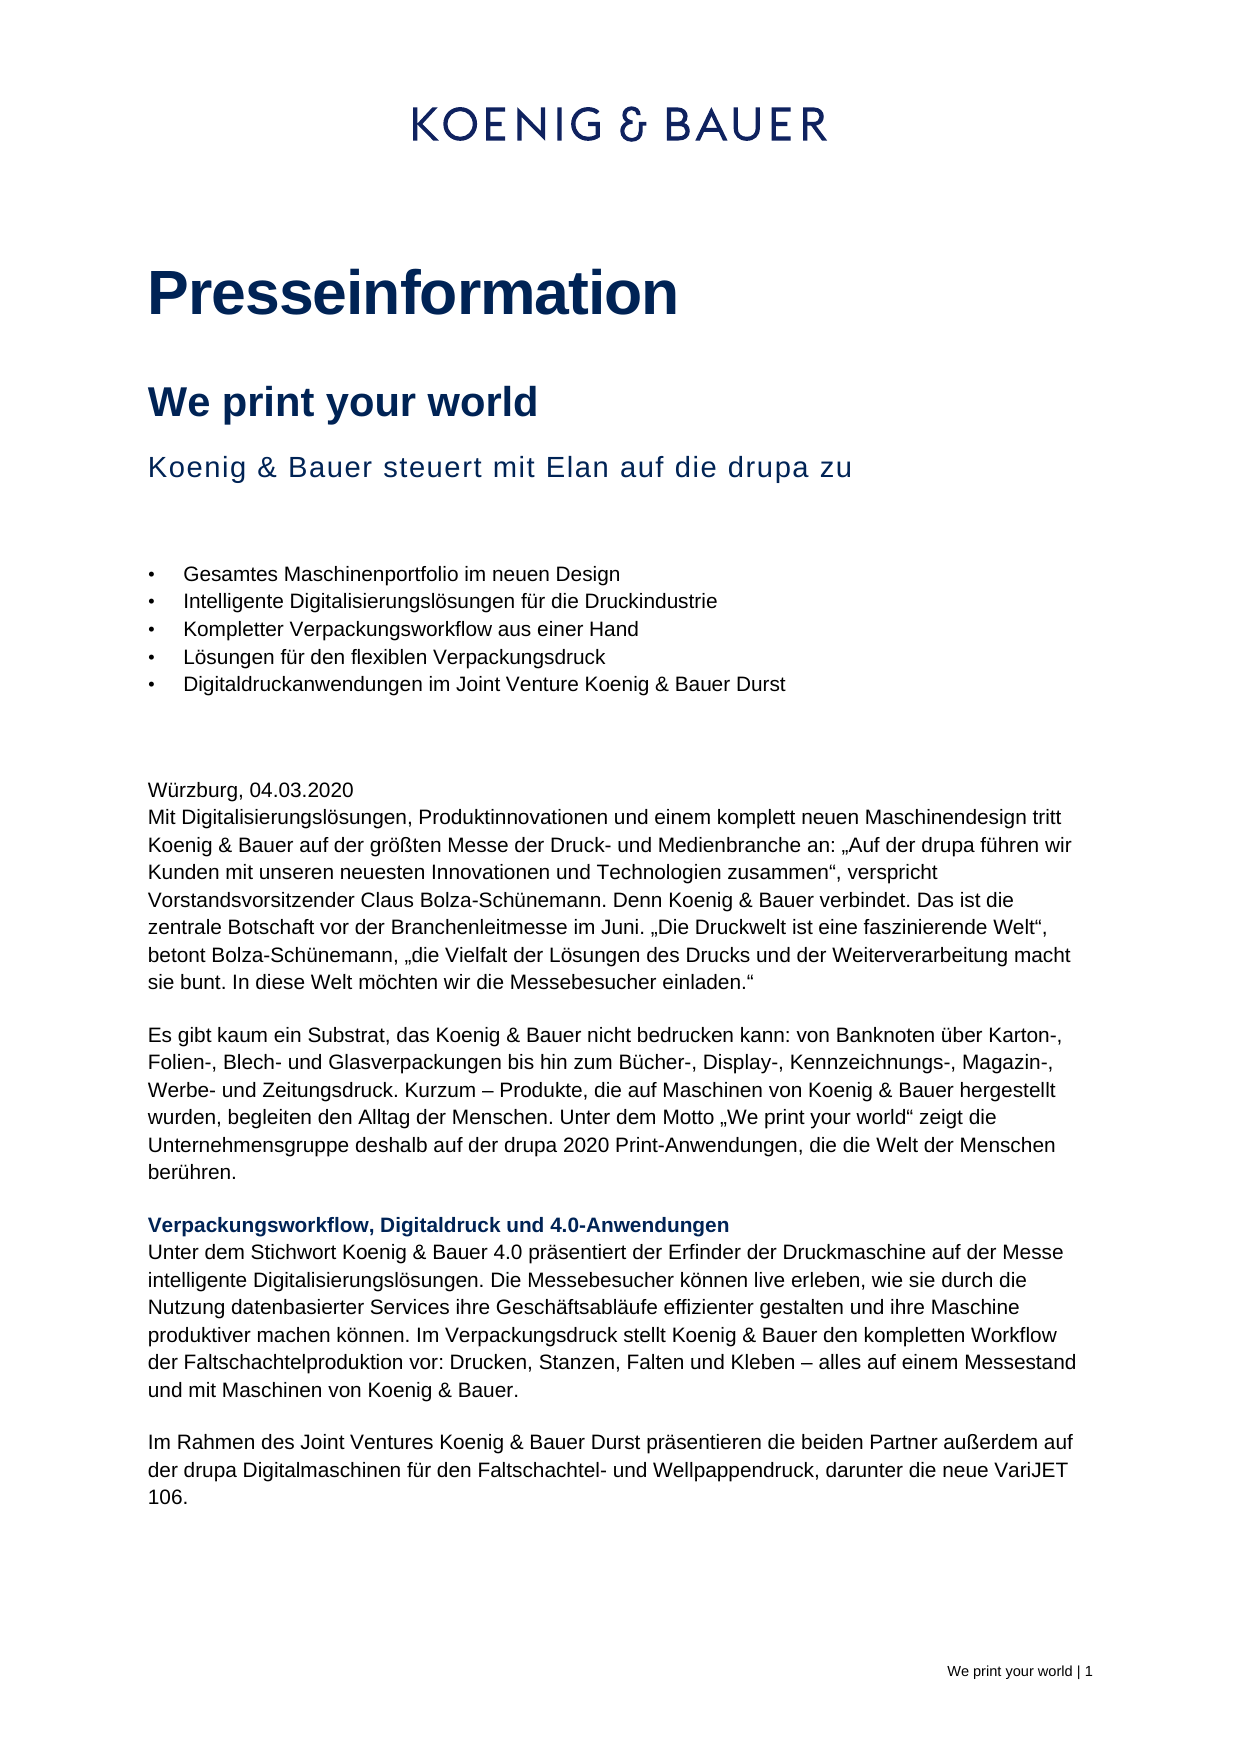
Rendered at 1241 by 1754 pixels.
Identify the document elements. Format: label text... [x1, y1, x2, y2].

text Intelligente Digitalisierungslösungen für die Druckindustrie [148, 589, 1092, 613]
subtitle We print your world [148, 377, 1092, 425]
text Gesamtes Maschinenportfolio im neuen Design [148, 561, 1092, 586]
text Im Rahmen des Joint Ventures Koenig & Bauer Durst präsentieren die beiden Partner außerdem auf der drupa Digitalmaschinen für den Faltschachtel- und Wellpappendruck, darunter die neue VariJET 106. [148, 1430, 1092, 1509]
text Unter dem Stichwort Koenig & Bauer 4.0 präsentiert der Erfinder der Druckmaschine auf der Messe intelligente Digitalisierungslösungen. Die Messebesucher können live erleben, wie sie durch die Nutzung datenbasierter Services ihre Geschäftsabläufe effizienter gestalten und ihre Maschine produktiver machen können. Im Verpackungsdruck stellt Koenig & Bauer den kompletten Workflow der Faltschachtelproduktion vor: Drucken, Stanzen, Falten und Kleben – alles auf einem Messestand und mit Maschinen von Koenig & Bauer. [148, 1240, 1092, 1401]
text Lösungen für den flexiblen Verpackungsdruck [148, 644, 1092, 669]
subtitle Koenig & Bauer steuert mit Elan auf die drupa zu [148, 450, 1092, 484]
text Würzburg, 04.03.2020 Mit Digitalisierungslösungen, Produktinnovationen und einem komplett neuen Maschinendesign tritt Koenig & Bauer auf der größten Messe der Druck- und Medienbranche an: „Auf der drupa führen wir Kunden mit unseren neuesten Innovationen und Technologien zusammen“, verspricht Vorstandsvorsitzender Claus Bolza-Schünemann. Denn Koenig & Bauer verbindet. Das ist die zentrale Botschaft vor der Branchenleitmesse im Juni. „Die Druckwelt ist eine faszinierende Welt“, betont Bolza-Schünemann, „die Vielfalt der Lösungen des Drucks und der Weiterverarbeitung macht sie bunt. In diese Welt möchten wir die Messebesucher einladen.“ [148, 777, 1092, 994]
title Presseinformation [148, 256, 1092, 327]
text Digitaldruckanwendungen im Joint Venture Koenig & Bauer Durst [148, 672, 1092, 696]
subtitle Verpackungsworkflow, Digitaldruck und 4.0-Anwendungen [148, 1212, 1092, 1236]
text Es gibt kaum ein Substrat, das Koenig & Bauer nicht bedrucken kann: von Banknoten über Karton-, Folien-, Blech- und Glasverpackungen bis hin zum Bücher-, Display-, Kennzeichnungs-, Magazin-, Werbe- und Zeitungsdruck. Kurzum – Produkte, die auf Maschinen von Koenig & Bauer hergestellt wurden, begleiten den Alltag der Menschen. Unter dem Motto „We print your world“ zeigt die Unternehmensgruppe deshalb auf der drupa 2020 Print-Anwendungen, die die Welt der Menschen berühren. [148, 1022, 1092, 1184]
text Kompletter Verpackungsworkflow aus einer Hand [148, 617, 1092, 641]
